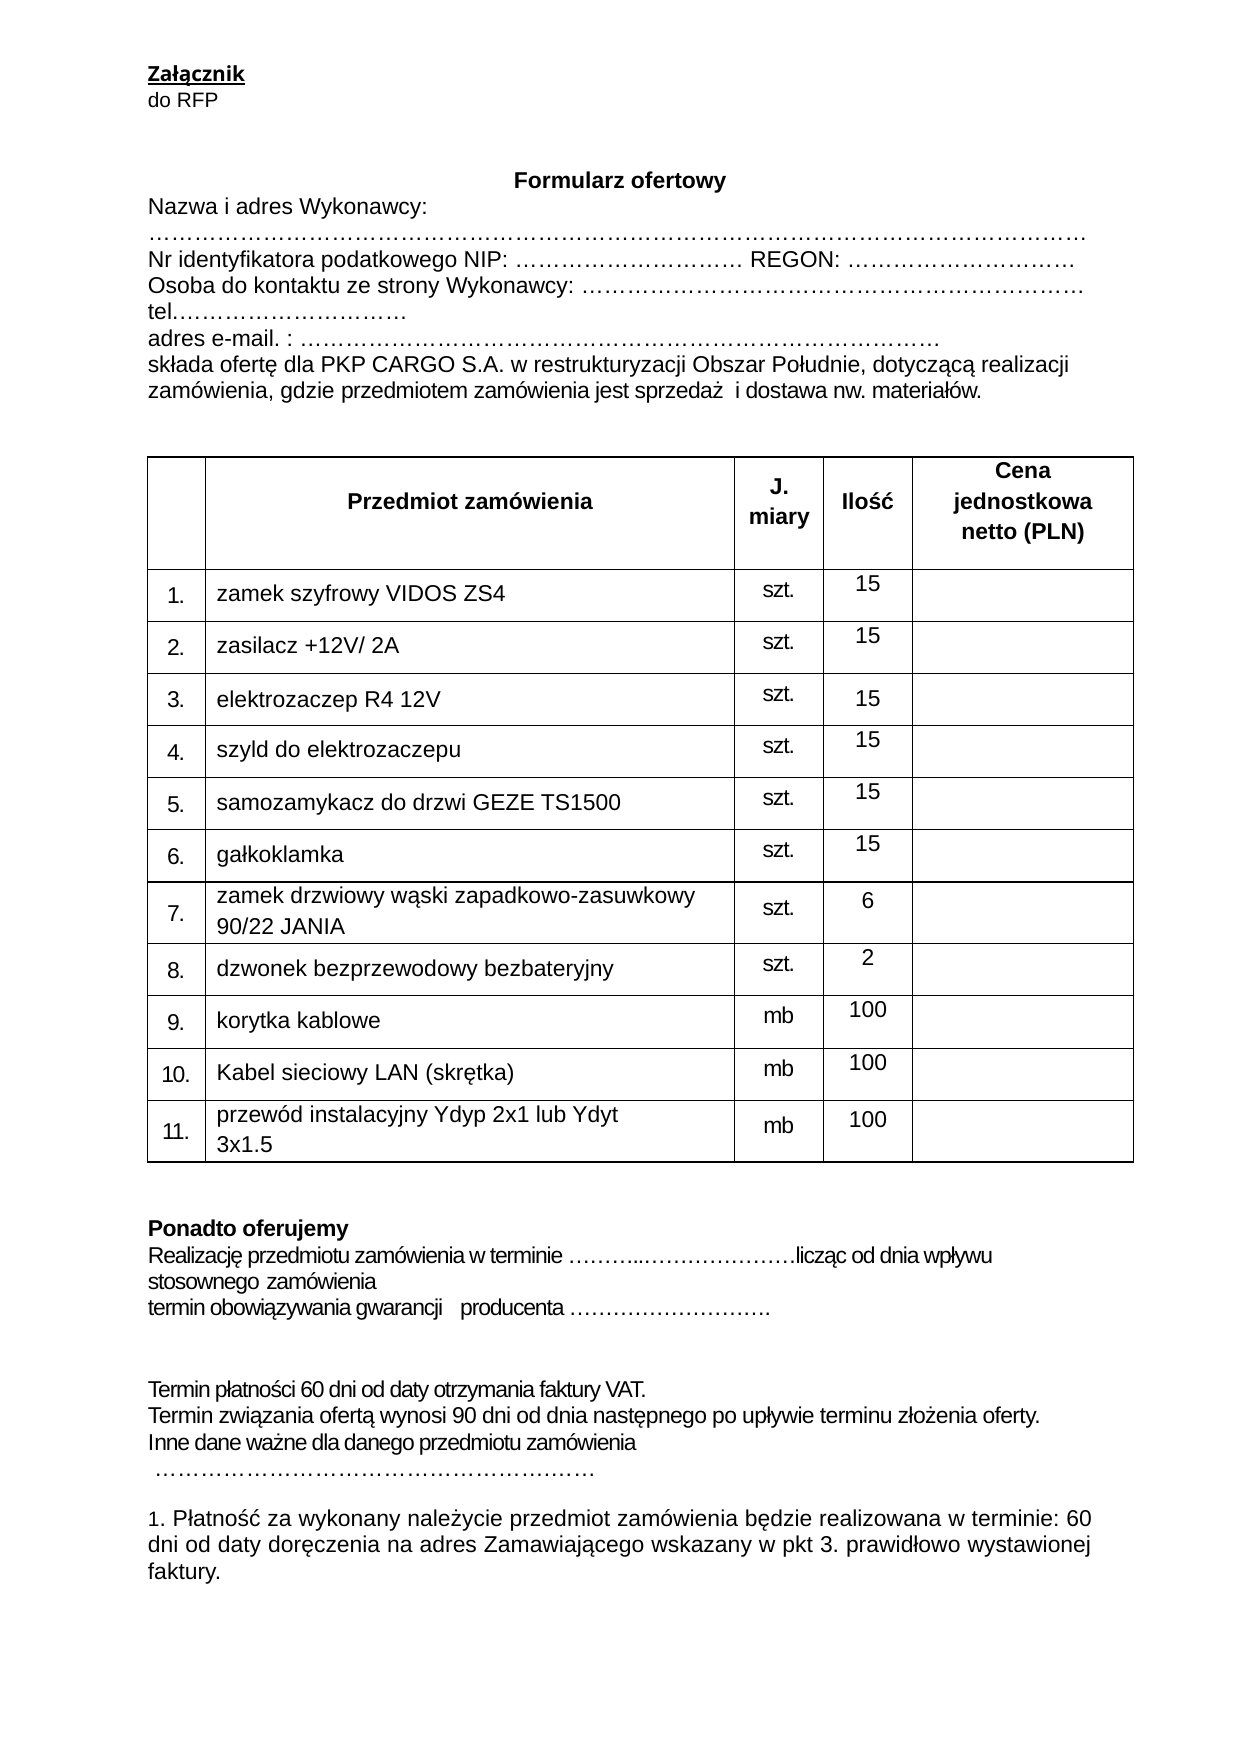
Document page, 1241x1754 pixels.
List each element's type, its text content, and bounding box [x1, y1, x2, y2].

table_cell [913, 1101, 1133, 1161]
table_cell [913, 830, 1133, 881]
text 1. Płatność za wykonany należycie przedmiot zamówienia będzie realizowana w terminie: 60 dni od daty doręczenia na adres Zamawiającego wskazany w pkt 3. prawidłowo wystawionej faktury. [148, 1505, 1092, 1584]
table_cell 15 [824, 778, 912, 829]
text Inne dane ważne dla danego przedmiotu zamówienia [148, 1428, 1092, 1455]
text Formularz ofertowy [148, 167, 1092, 193]
table_header J. miary [735, 458, 823, 569]
table_cell 11. [148, 1101, 205, 1161]
table_cell 100 [824, 1101, 912, 1161]
table_cell szt. [735, 830, 823, 881]
text Realizację przedmiotu zamówienia w terminie ………..…………………licząc od dnia wpływu stosownego zamówienia [148, 1242, 1092, 1294]
table_cell 5. [148, 778, 205, 829]
table_cell [913, 944, 1133, 995]
table_cell [913, 622, 1133, 673]
table_cell 3. [148, 674, 205, 725]
table_cell 4. [148, 726, 205, 777]
table_header Ilość [824, 458, 912, 569]
table_cell szt. [735, 778, 823, 829]
table_cell szt. [735, 674, 823, 725]
text …………………………………………………………………………………………………………… [148, 219, 1092, 246]
table_cell przewód instalacyjny Ydyp 2x1 lub Ydyt 3x1.5 [206, 1101, 734, 1161]
table_cell [913, 778, 1133, 829]
table_cell szt. [735, 883, 823, 943]
table_cell 1. [148, 570, 205, 621]
text Termin płatności 60 dni od daty otrzymania faktury VAT. [148, 1376, 1092, 1402]
table_cell dzwonek bezprzewodowy bezbateryjny [206, 944, 734, 995]
table_cell szt. [735, 622, 823, 673]
text Nr identyfikatora podatkowego NIP: ………………………… REGON: ………………………… [148, 246, 1092, 272]
table_cell 15 [824, 674, 912, 725]
text Ponadto oferujemy [148, 1215, 1092, 1242]
table_header [148, 458, 205, 569]
table_cell [913, 883, 1133, 943]
table_cell [913, 996, 1133, 1047]
table_cell zasilacz +12V/ 2A [206, 622, 734, 673]
table_cell 6 [824, 883, 912, 943]
text składa ofertę dla PKP CARGO S.A. w restrukturyzacji Obszar Południe, dotyczącą realizacji zamówienia, gdzie przedmiotem zamówienia jest sprzedaż i dostawa nw. materiałów. [148, 351, 1092, 404]
text termin obowiązywania gwarancji producenta ………………………. [148, 1294, 1092, 1321]
table_cell 2. [148, 622, 205, 673]
table_header Cena jednostkowa netto (PLN) [913, 458, 1133, 569]
table_cell 2 [824, 944, 912, 995]
table_cell szt. [735, 726, 823, 777]
table_cell 15 [824, 622, 912, 673]
table_cell 15 [824, 726, 912, 777]
table_cell [913, 726, 1133, 777]
table_cell 7. [148, 883, 205, 943]
text Nazwa i adres Wykonawcy: [148, 193, 1092, 219]
table_cell samozamykacz do drzwi GEZE TS1500 [206, 778, 734, 829]
table_cell 100 [824, 1049, 912, 1099]
table_cell mb [735, 1049, 823, 1099]
table_cell elektrozaczep R4 12V [206, 674, 734, 725]
table_cell 8. [148, 944, 205, 995]
table_cell szt. [735, 944, 823, 995]
table_cell Kabel sieciowy LAN (skrętka) [206, 1049, 734, 1099]
table_cell zamek szyfrowy VIDOS ZS4 [206, 570, 734, 621]
table_cell zamek drzwiowy wąski zapadkowo-zasuwkowy 90/22 JANIA [206, 883, 734, 943]
table_cell [913, 570, 1133, 621]
table_cell 100 [824, 996, 912, 1047]
table_cell korytka kablowe [206, 996, 734, 1047]
table_cell 15 [824, 830, 912, 881]
table_cell 15 [824, 570, 912, 621]
table_cell 10. [148, 1049, 205, 1099]
table_cell [913, 674, 1133, 725]
table_header Przedmiot zamówienia [206, 458, 734, 569]
table_cell mb [735, 1101, 823, 1161]
table_cell mb [735, 996, 823, 1047]
table_cell [913, 1049, 1133, 1099]
text Termin związania ofertą wynosi 90 dni od dnia następnego po upływie terminu złożenia oferty. [148, 1402, 1092, 1428]
table_cell gałkoklamka [206, 830, 734, 881]
text …………………………………………….…… [148, 1455, 1092, 1481]
text adres e-mail. : ………………………………………………………………………… [148, 325, 1092, 351]
table_cell 6. [148, 830, 205, 881]
text Osoba do kontaktu ze strony Wykonawcy: ………………………………………………………… tel.………………………… [148, 272, 1092, 325]
table_cell szt. [735, 570, 823, 621]
table_cell szyld do elektrozaczepu [206, 726, 734, 777]
table_cell 9. [148, 996, 205, 1047]
